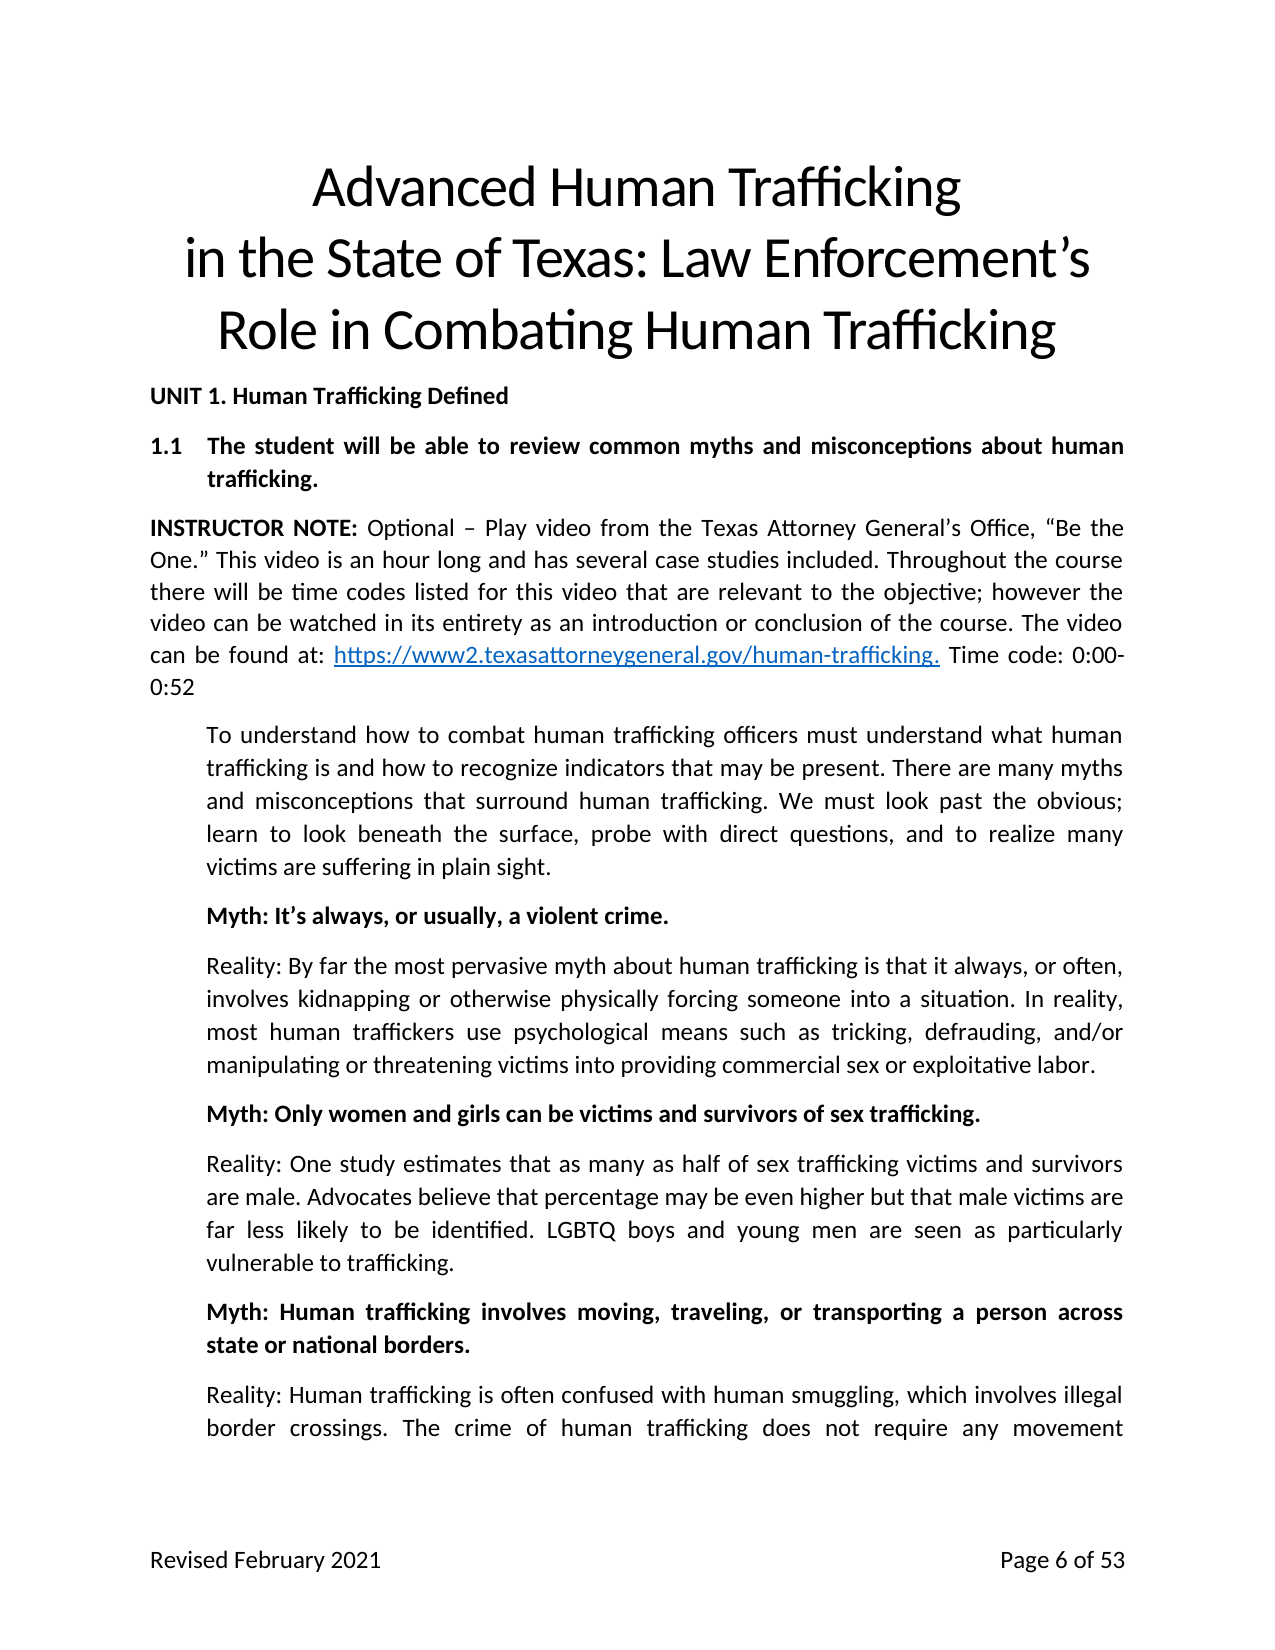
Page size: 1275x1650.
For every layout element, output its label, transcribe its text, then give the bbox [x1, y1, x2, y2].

text Myth: It’s always, or usually, a violent crime. [206, 900, 1125, 931]
text Myth: Only women and girls can be victims and survivors of sex trafficking. [206, 1098, 1125, 1129]
title in the State of Texas: Law Enforcement’s Role in Combating Human Trafficking [150, 221, 1125, 364]
text Reality: By far the most pervasive myth about human trafficking is that it always, or often, involves kidnapping or otherwise physically forcing someone into a situation. In reality, most human traffickers use psychological means such as tricking, defrauding, and/or manipulating or threatening victims into providing commercial sex or exploitative labor. [206, 950, 1125, 1079]
subtitle The student will be able to review common myths and misconceptions about human trafficking. [150, 430, 1125, 493]
title Advanced Human Trafficking [150, 150, 1125, 221]
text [206, 1379, 1125, 1442]
text Reality: One study estimates that as many as half of sex trafficking victims and survivors are male. Advocates believe that percentage may be even higher but that male victims are far less likely to be identified. LGBTQ boys and young men are seen as particularly vulnerable to trafficking. [206, 1148, 1125, 1277]
text To understand how to combat human trafficking officers must understand what human trafficking is and how to recognize indicators that may be present. There are many myths and misconceptions that surround human trafficking. We must look past the obvious; learn to look beneath the surface, probe with direct questions, and to realize many victims are suffering in plain sight. [206, 719, 1125, 881]
text Myth: Human trafficking involves moving, traveling, or transporting a person across state or national borders. [206, 1296, 1125, 1360]
subtitle UNIT 1. Human Trafficking Defined [150, 380, 1125, 411]
text INSTRUCTOR NOTE: Optional – Play video from the Texas Attorney General’s Office, “Be the One.” This video is an hour long and has several case studies included. Throughout the course there will be time codes listed for this video that are relevant to the objective; however the video can be watched in its entirety as an introduction or conclusion of the course. The video can be found at: https://www2.texasattorneygeneral.gov/human-trafficking. Time code: 0:00-0:52 [150, 512, 1125, 701]
